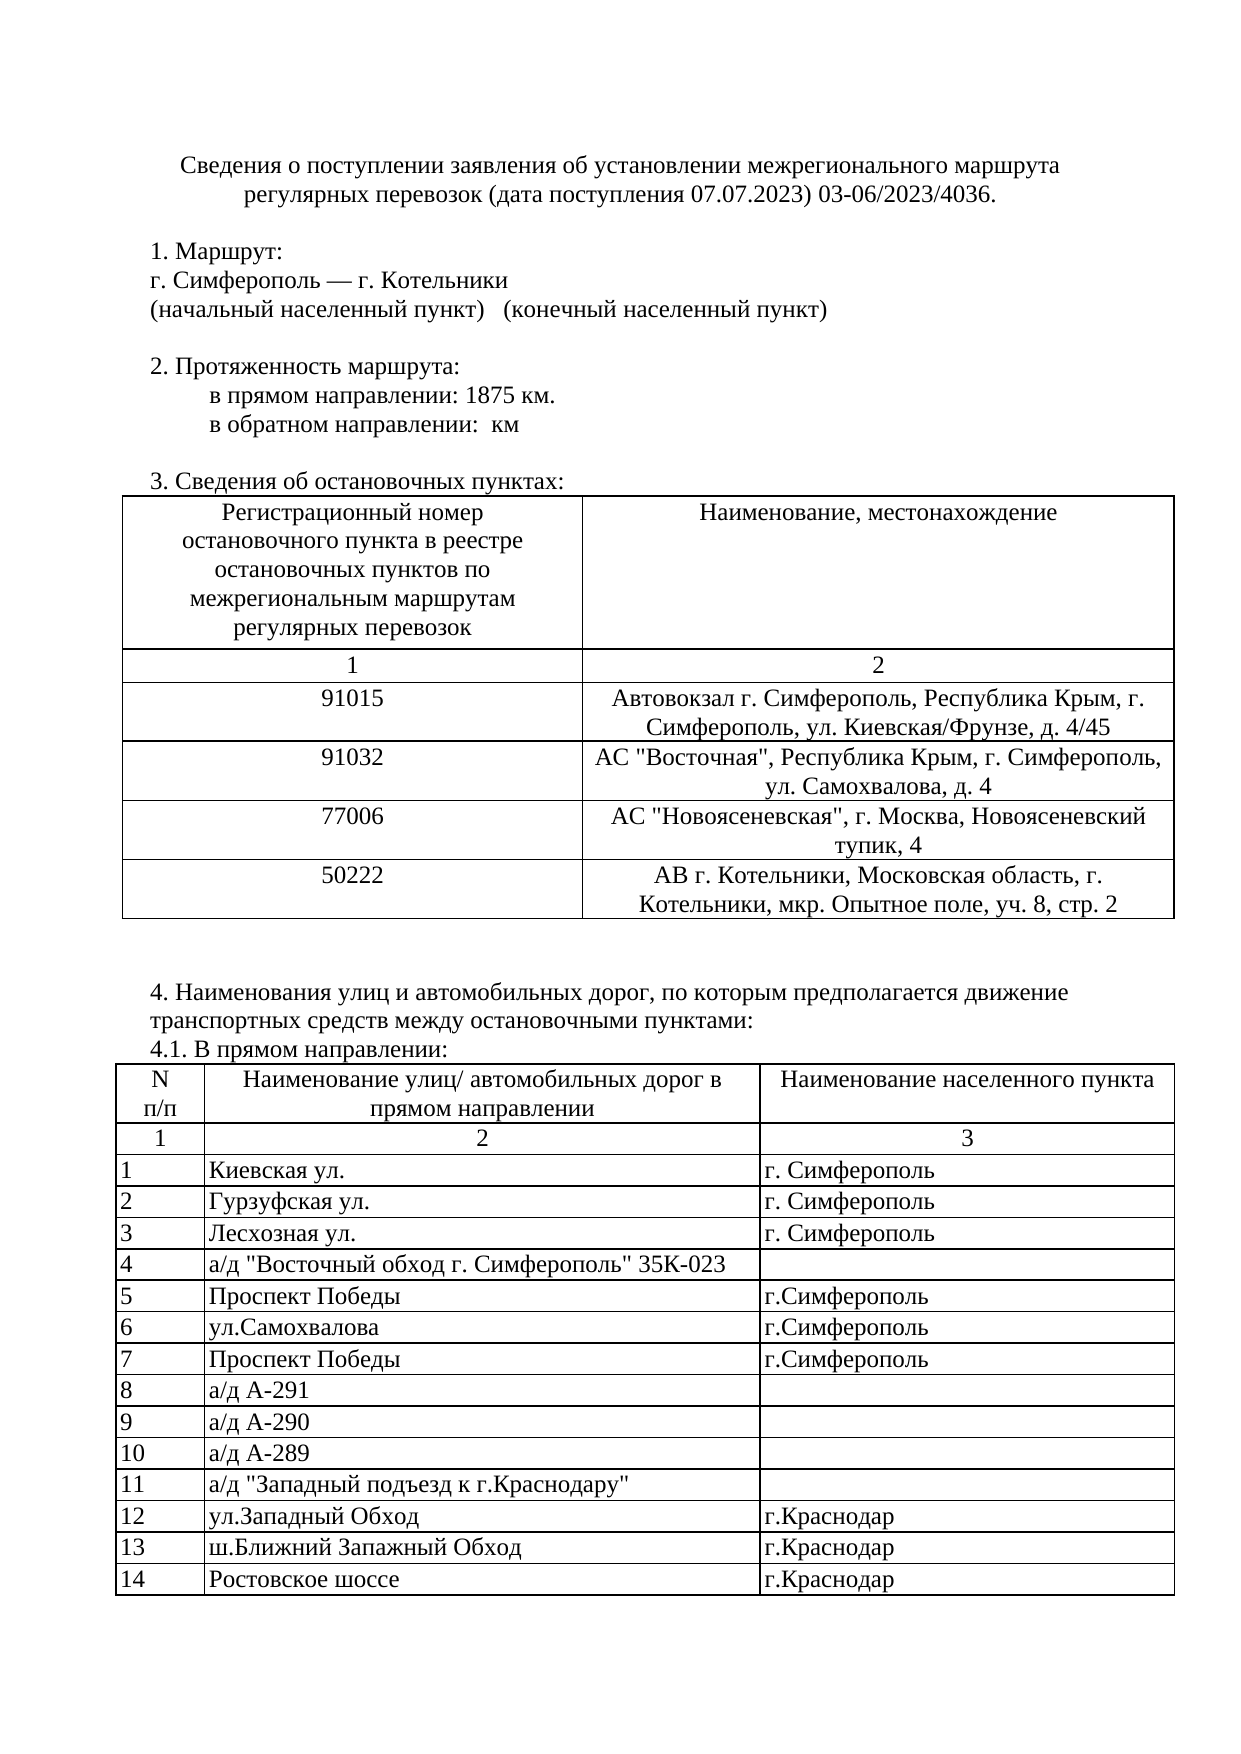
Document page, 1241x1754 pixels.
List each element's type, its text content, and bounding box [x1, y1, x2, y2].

table_header Регистрационный номер остановочного пункта в реестре остановочных пунктов по межрегиональным маршрутам регулярных перевозок [123, 497, 582, 648]
table_cell Лесхозная ул. [205, 1218, 759, 1248]
table_cell Проспект Победы [205, 1344, 759, 1374]
table_cell 3 [117, 1218, 204, 1248]
table_cell 91032 [123, 742, 582, 799]
table_cell 1 [117, 1124, 204, 1153]
table_cell ул.Западный Обход [205, 1501, 759, 1531]
table_cell Автовокзал г. Симферополь, Республика Крым, г. Симферополь, ул. Киевская/Фрунзе, д. 4/45 [583, 683, 1173, 740]
table_cell ул.Самохвалова [205, 1312, 759, 1342]
text 4.1. В прямом направлении: [150, 1034, 1090, 1063]
table_cell а/д "Западный подъезд к г.Краснодару" [205, 1470, 759, 1499]
table_cell 77006 [123, 801, 582, 858]
table_cell АВ г. Котельники, Московская область, г. Котельники, мкр. Опытное поле, уч. 8, стр. 2 [583, 860, 1173, 918]
table_cell АС "Восточная", Республика Крым, г. Симферополь, ул. Самохвалова, д. 4 [583, 742, 1173, 799]
table_cell 10 [117, 1438, 204, 1468]
table_cell 12 [117, 1501, 204, 1531]
table_header Наименование населенного пункта [761, 1065, 1174, 1122]
table_cell г. Симферополь [761, 1155, 1174, 1185]
table_cell 6 [117, 1312, 204, 1342]
table_cell г. Симферополь [761, 1187, 1174, 1216]
table_cell 50222 [123, 860, 582, 918]
text (начальный населенный пункт) (конечный населенный пункт) [150, 294, 1090, 322]
table_cell 4 [117, 1250, 204, 1279]
text в прямом направлении: 1875 км. [150, 380, 1090, 409]
table_cell г. Симферополь [761, 1218, 1174, 1248]
table_cell г.Краснодар [761, 1501, 1174, 1531]
table_cell 5 [117, 1281, 204, 1311]
table_cell 91015 [123, 683, 582, 740]
table_cell 2 [117, 1187, 204, 1216]
table_cell Ростовское шоссе [205, 1564, 759, 1594]
table_cell 2 [583, 650, 1173, 681]
table_cell 11 [117, 1470, 204, 1499]
table_cell Проспект Победы [205, 1281, 759, 1311]
table_cell [761, 1407, 1174, 1437]
table_cell г.Краснодар [761, 1533, 1174, 1562]
table_cell ш.Ближний Запажный Обход [205, 1533, 759, 1562]
text 3. Сведения об остановочных пунктах: [150, 466, 1090, 495]
text 1. Маршрут: [150, 236, 1090, 265]
text в обратном направлении: км [150, 409, 1090, 437]
text Сведения о поступлении заявления об установлении межрегионального маршрута регулярных перевозок (дата поступления 07.07.2023) 03-06/2023/4036. [150, 150, 1090, 207]
text г. Симферополь — г. Котельники [150, 265, 1090, 294]
table_cell 7 [117, 1344, 204, 1374]
text 2. Протяженность маршрута: [150, 351, 1090, 380]
table_cell г.Симферополь [761, 1281, 1174, 1311]
table_cell 1 [123, 650, 582, 681]
table_cell а/д А-290 [205, 1407, 759, 1437]
table_cell а/д А-289 [205, 1438, 759, 1468]
table_cell [761, 1438, 1174, 1468]
table_cell [761, 1470, 1174, 1499]
table_header Наименование улиц/ автомобильных дорог в прямом направлении [205, 1065, 759, 1122]
table_cell 9 [117, 1407, 204, 1437]
table_cell г.Краснодар [761, 1564, 1174, 1594]
table_cell а/д А-291 [205, 1375, 759, 1405]
table_header Наименование, местонахождение [583, 497, 1173, 648]
table_cell Гурзуфская ул. [205, 1187, 759, 1216]
table_cell 8 [117, 1375, 204, 1405]
table_cell а/д "Восточный обход г. Симферополь" 35К-023 [205, 1250, 759, 1279]
table_cell АС "Новоясеневская", г. Москва, Новоясеневский тупик, 4 [583, 801, 1173, 858]
table_cell 2 [205, 1124, 759, 1153]
table_cell г.Симферополь [761, 1344, 1174, 1374]
table_cell г.Симферополь [761, 1312, 1174, 1342]
table_cell 14 [117, 1564, 204, 1594]
table_cell [761, 1375, 1174, 1405]
table_cell Киевская ул. [205, 1155, 759, 1185]
table_cell 13 [117, 1533, 204, 1562]
table_cell [761, 1250, 1174, 1279]
table_cell 1 [117, 1155, 204, 1185]
table_cell 3 [761, 1124, 1174, 1153]
table_header N п/п [117, 1065, 204, 1122]
text 4. Наименования улиц и автомобильных дорог, по которым предполагается движение транспортных средств между остановочными пунктами: [150, 977, 1090, 1034]
